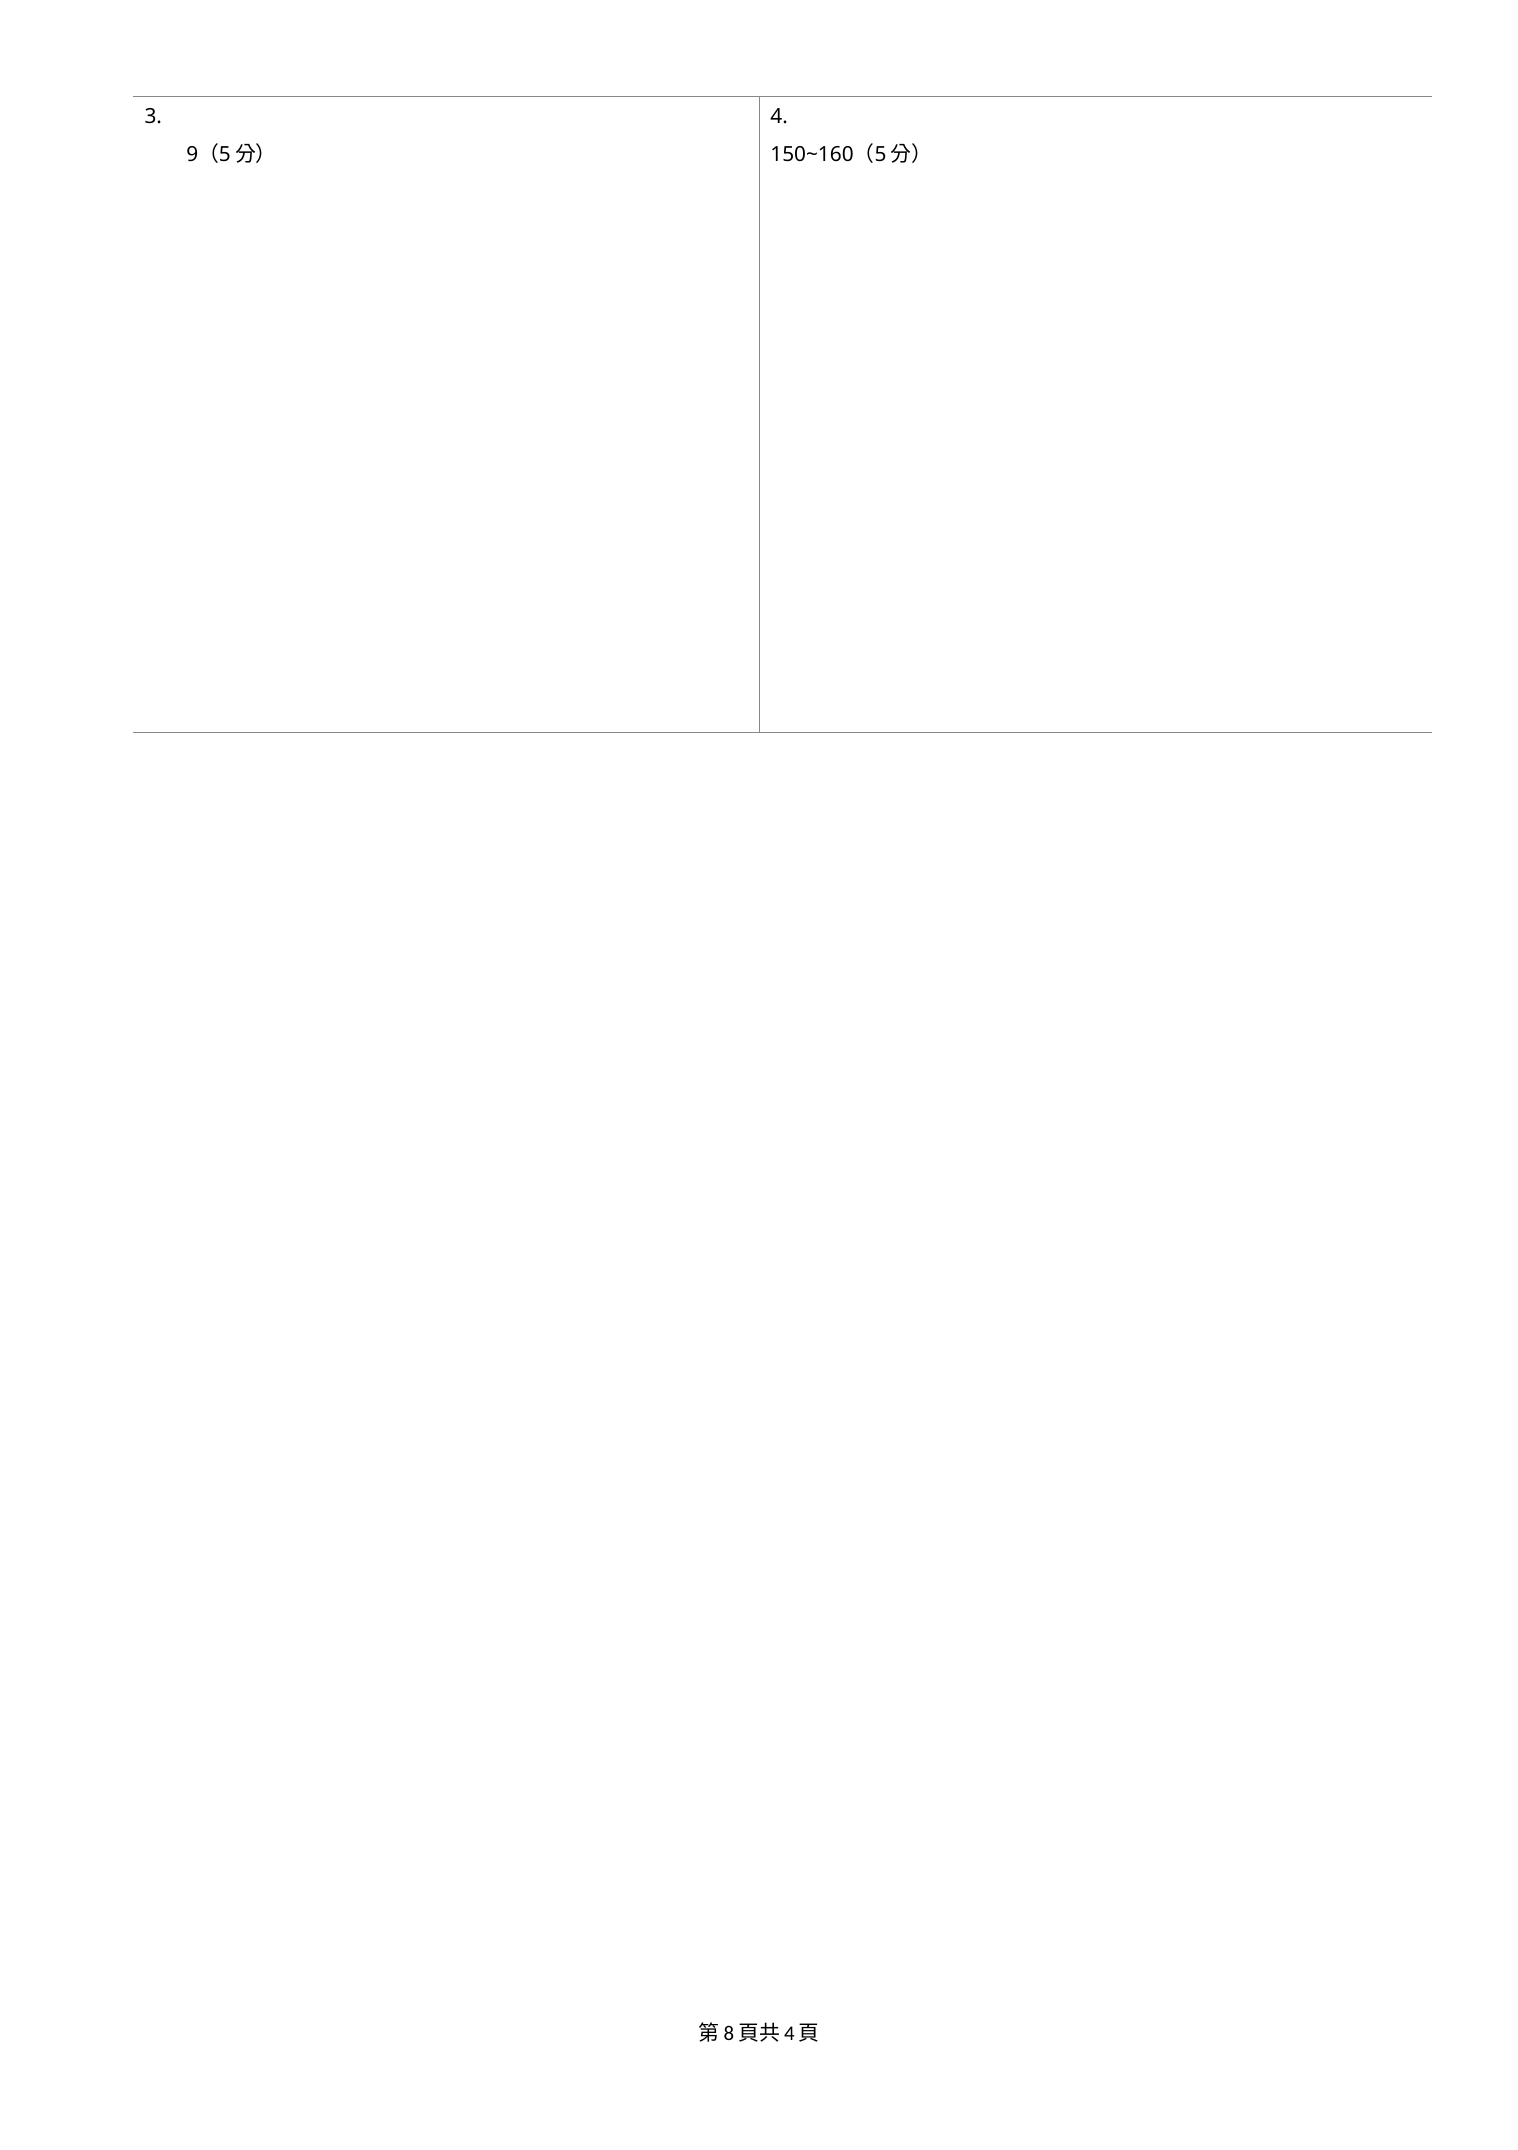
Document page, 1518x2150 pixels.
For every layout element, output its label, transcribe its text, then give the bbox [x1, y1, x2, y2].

table_cell 4. 150~160（5分） [760, 97, 1432, 732]
table_cell 3. 9（5分） [133, 97, 759, 732]
